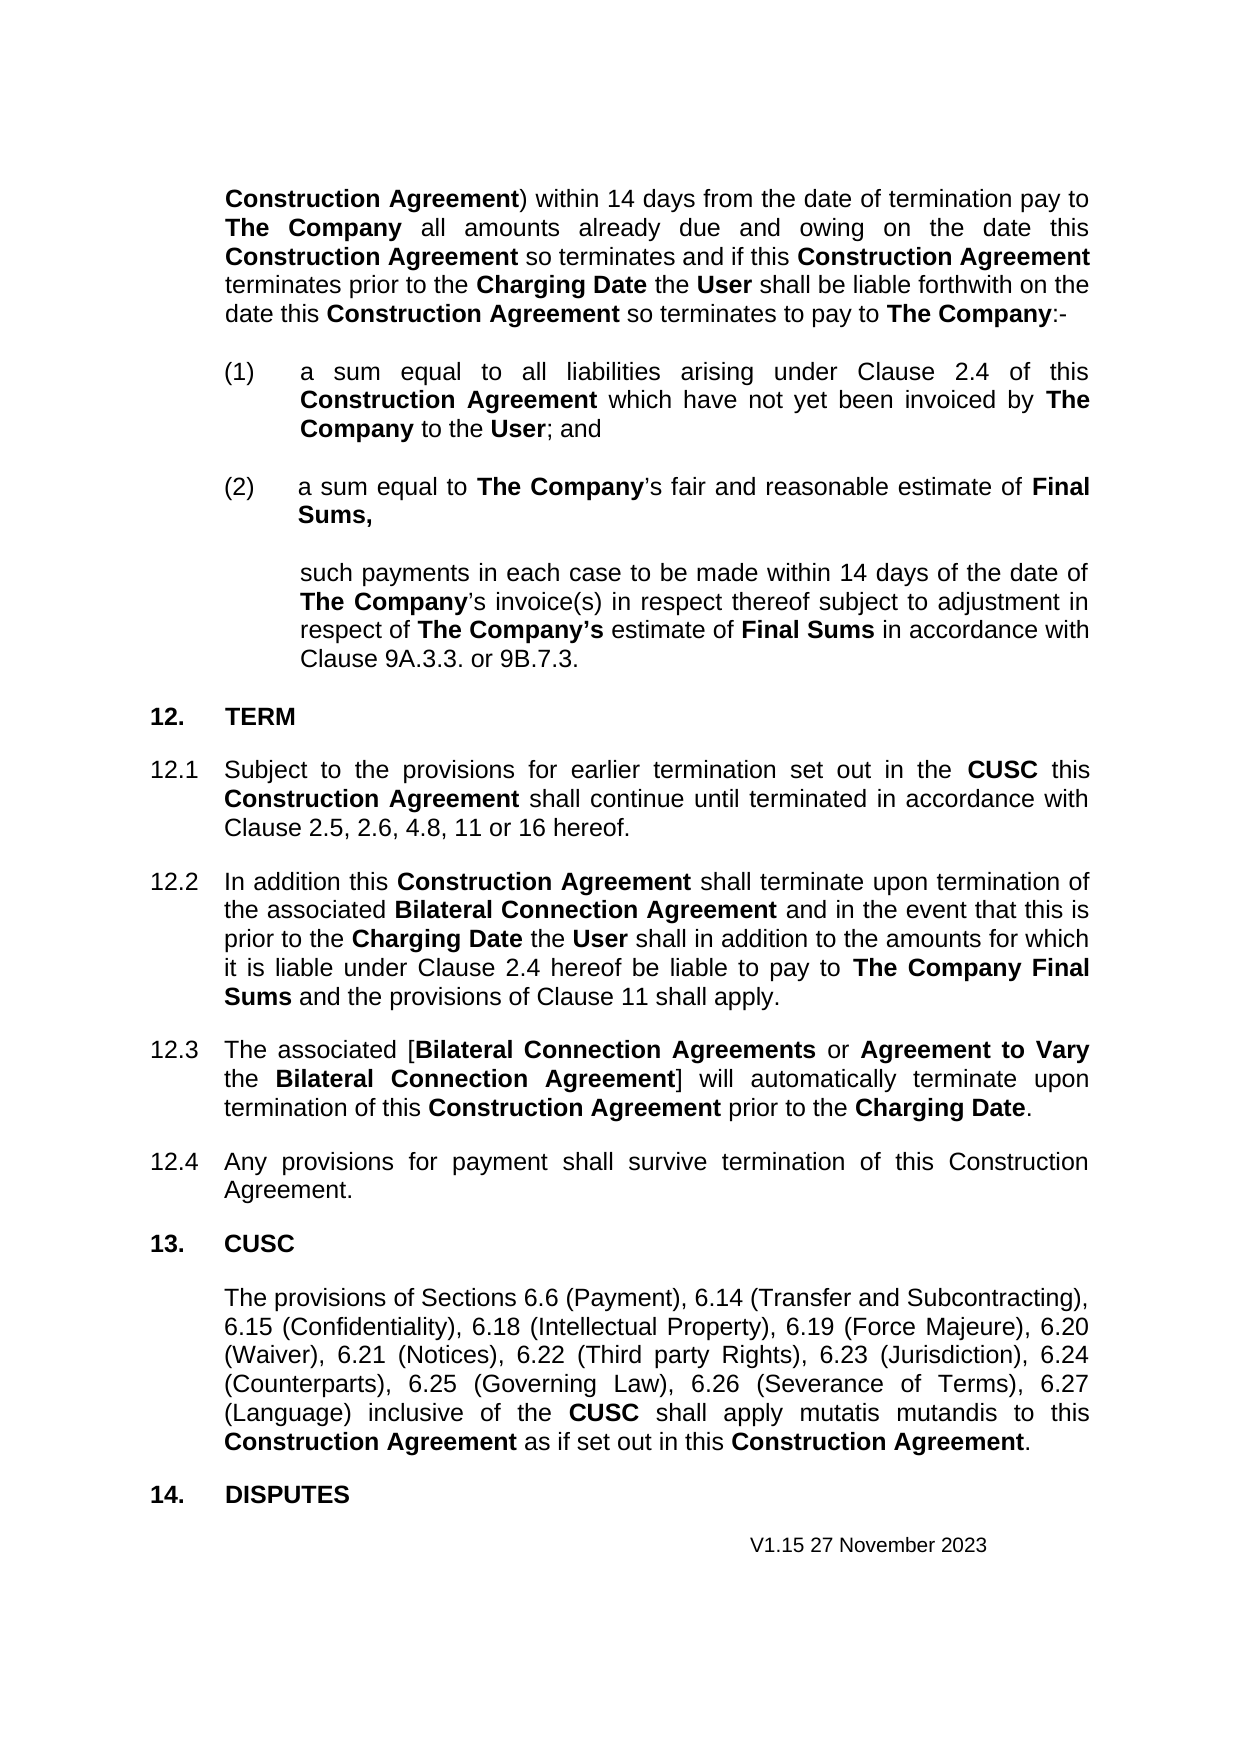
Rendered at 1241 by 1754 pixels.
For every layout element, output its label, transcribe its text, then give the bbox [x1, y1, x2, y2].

text 14. DISPUTES [150, 1480, 1090, 1509]
text 12. TERM [150, 702, 1090, 730]
text (2) a sum equal to The Company’s fair and reasonable estimate of Final Sums, [224, 472, 1090, 529]
text 12.1 Subject to the provisions for earlier termination set out in the CUSC this Construction Agreement shall continue until terminated in accordance with Clause 2.5, 2.6, 4.8, 11 or 16 hereof. [150, 755, 1090, 842]
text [150, 184, 1090, 328]
text 12.4 Any provisions for payment shall survive termination of this Construction Agreement. [150, 1147, 1090, 1204]
text 12.2 In addition this Construction Agreement shall terminate upon termination of the associated Bilateral Connection Agreement and in the event that this is prior to the Charging Date the User shall in addition to the amounts for which it is liable under Clause 2.4 hereof be liable to pay to The Company Final Sums and the provisions of Clause 11 shall apply. [150, 867, 1090, 1010]
text The provisions of Sections 6.6 (Payment), 6.14 (Transfer and Subcontracting), 6.15 (Confidentiality), 6.18 (Intellectual Property), 6.19 (Force Majeure), 6.20 (Waiver), 6.21 (Notices), 6.22 (Third party Rights), 6.23 (Jurisdiction), 6.24 (Counterparts), 6.25 (Governing Law), 6.26 (Severance of Terms), 6.27 (Language) inclusive of the CUSC shall apply mutatis mutandis to this Construction Agreement as if set out in this Construction Agreement. [224, 1283, 1090, 1455]
text such payments in each case to be made within 14 days of the date of The Company’s invoice(s) in respect thereof subject to adjustment in respect of The Company’s estimate of Final Sums in accordance with Clause 9A.3.3. or 9B.7.3. [300, 558, 1090, 673]
text 13. CUSC [150, 1229, 1090, 1258]
text (1) a sum equal to all liabilities arising under Clause 2.4 of this Construction Agreement which have not yet been invoiced by The Company to the User; and [150, 357, 1090, 443]
text 12.3 The associated [Bilateral Connection Agreements or Agreement to Vary the Bilateral Connection Agreement] will automatically terminate upon termination of this Construction Agreement prior to the Charging Date. [150, 1035, 1090, 1122]
